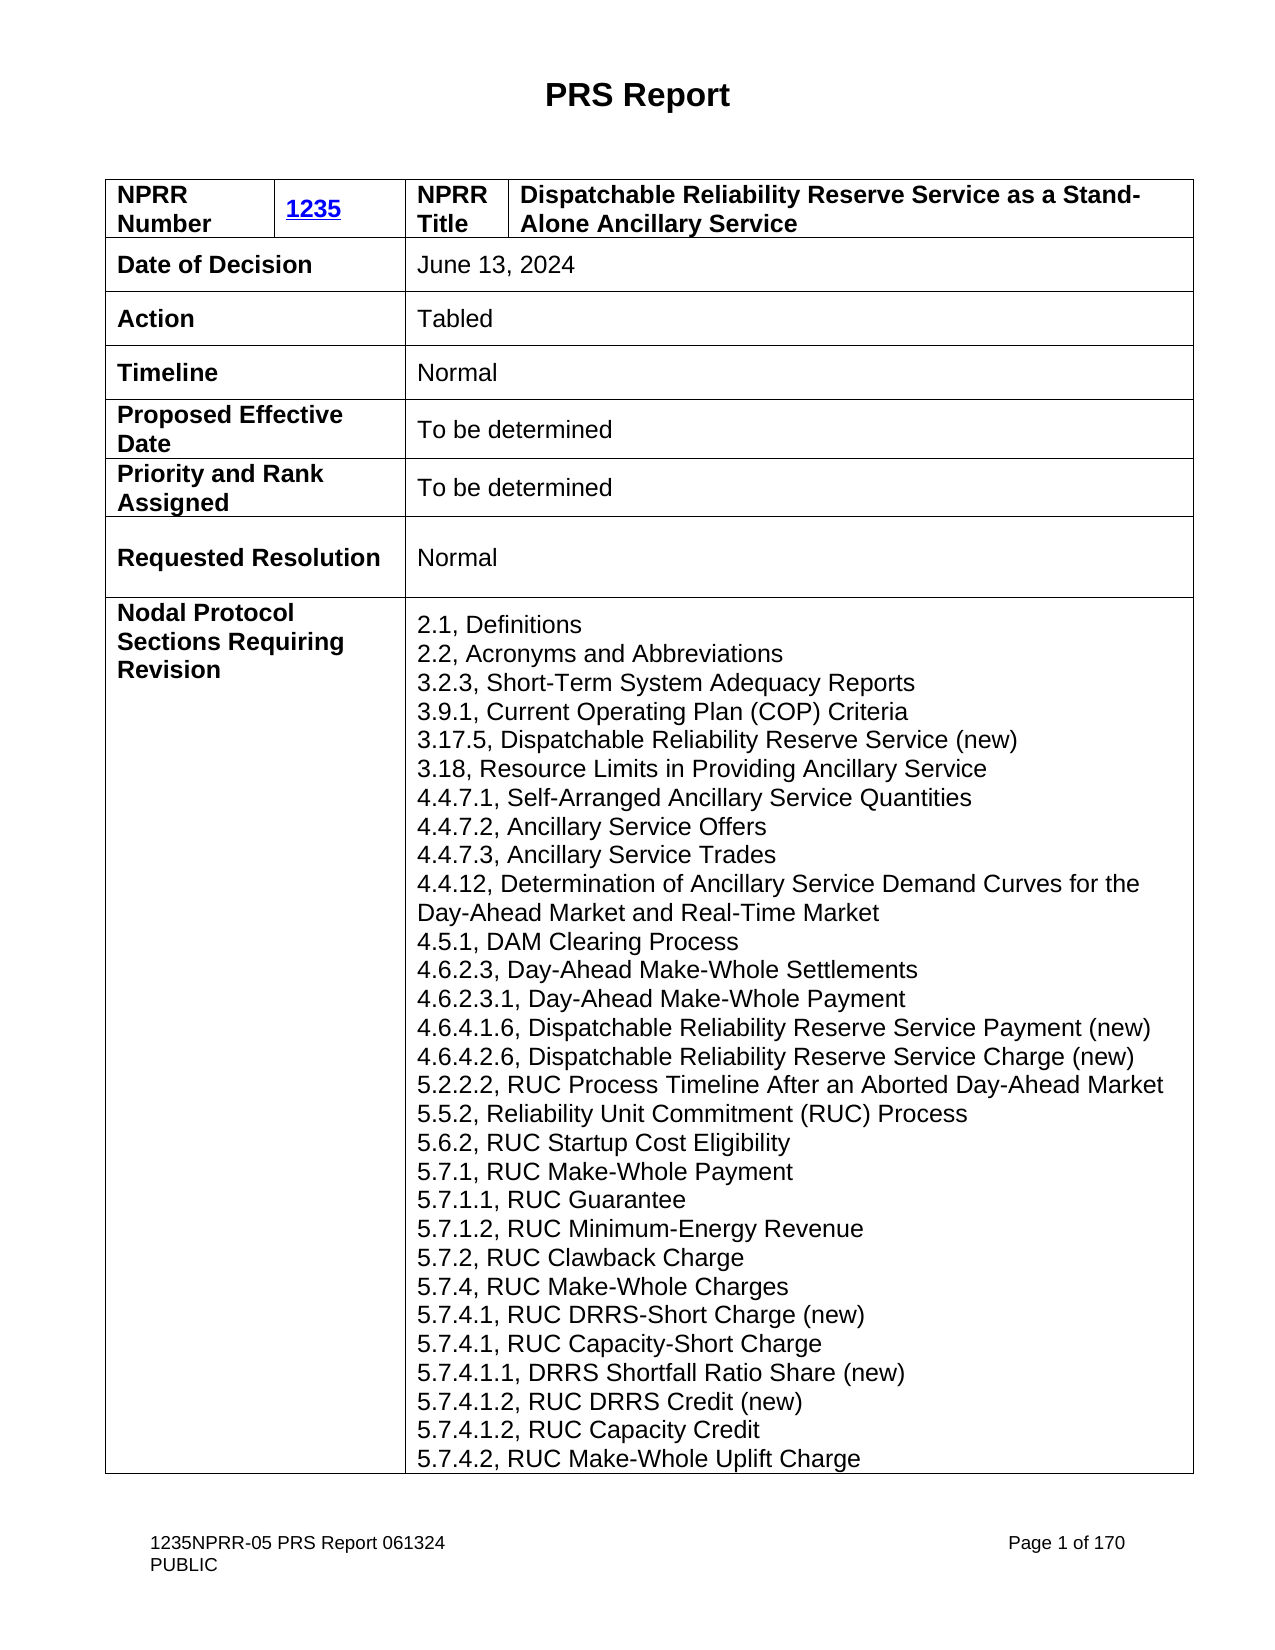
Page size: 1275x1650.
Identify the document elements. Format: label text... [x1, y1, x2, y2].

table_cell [406, 598, 1193, 1473]
table_cell Normal [406, 517, 1193, 597]
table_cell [106, 598, 405, 1473]
table_cell Date of Decision [106, 238, 405, 291]
table_header NPRR Title [406, 180, 508, 237]
table_cell Proposed Effective Date [106, 400, 405, 458]
table_cell June 13, 2024 [406, 238, 1193, 291]
table_cell Tabled [406, 292, 1193, 345]
table_header NPRR Number [106, 180, 274, 237]
table_cell Normal [406, 346, 1193, 399]
table_cell Priority and Rank Assigned [106, 459, 405, 516]
table_header Dispatchable Reliability Reserve Service as a Stand-Alone Ancillary Service [509, 180, 1193, 237]
table_header 1235 [275, 180, 405, 237]
table_cell Requested Resolution [106, 517, 405, 597]
table_cell Action [106, 292, 405, 345]
table_cell To be determined [406, 459, 1193, 516]
table_cell To be determined [406, 400, 1193, 458]
table_cell Timeline [106, 346, 405, 399]
